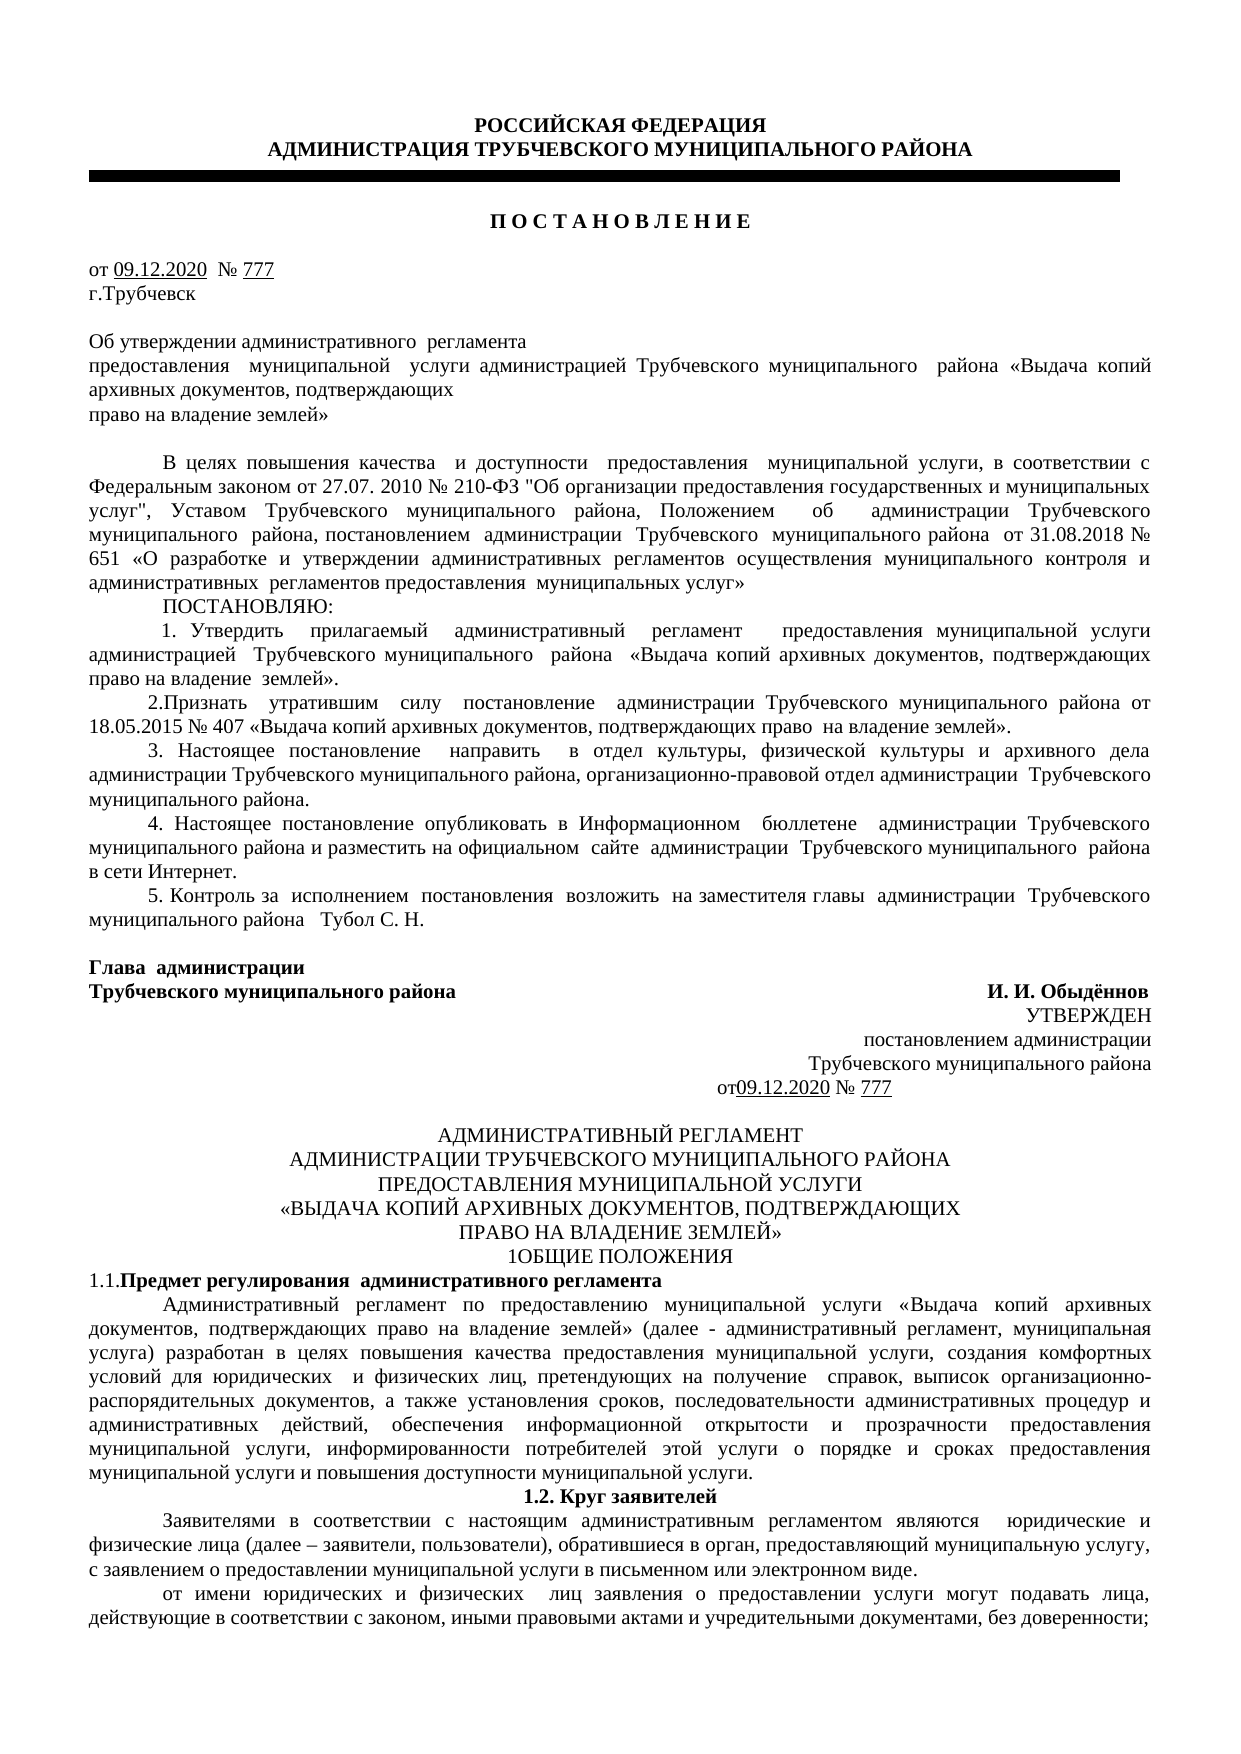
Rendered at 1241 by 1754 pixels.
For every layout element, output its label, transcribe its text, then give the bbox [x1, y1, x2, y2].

text Об утверждении административного регламента [89, 329, 1152, 353]
text от 09.12.2020 № 777 [89, 257, 1152, 281]
text «ВЫДАЧА КОПИЙ АРХИВНЫХ ДОКУМЕНТОВ, ПОДТВЕРЖДАЮЩИХ [89, 1196, 1152, 1219]
text АДМИНИСТРАЦИИ ТРУБЧЕВСКОГО МУНИЦИПАЛЬНОГО РАЙОНА [89, 1147, 1152, 1171]
text Заявителями в соответствии с настоящим административным регламентом являются юридические и физические лица (далее – заявители, пользователи), обратившиеся в орган, предоставляющий муниципальную услугу, с заявлением о предоставлении муниципальной услуги в письменном или электронном виде. [89, 1508, 1152, 1581]
text РОССИЙСКАЯ ФЕДЕРАЦИЯ [89, 113, 1152, 137]
text 2.Признать утратившим силу постановление администрации Трубчевского муниципального района от 18.05.2015 № 407 «Выдача копий архивных документов, подтверждающих право на владение землей». [89, 690, 1152, 738]
text Трубчевского муниципального района [89, 1051, 1152, 1075]
text Административный регламент по предоставлению муниципальной услуги «Выдача копий архивных документов, подтверждающих право на владение землей» (далее - административный регламент, муниципальная услуга) разработан в целях повышения качества предоставления муниципальной услуги, создания комфортных условий для юридических и физических лиц, претендующих на получение справок, выписок организационно-распорядительных документов, а также установления сроков, последовательности административных процедур и административных действий, обеспечения информационной открытости и прозрачности предоставления муниципальной услуги, информированности потребителей этой услуги о порядке и сроках предоставления муниципальной услуги и повышения доступности муниципальной услуги. [89, 1292, 1152, 1484]
text 3. Настоящее постановление направить в отдел культуры, физической культуры и архивного дела администрации Трубчевского муниципального района, организационно-правовой отдел администрации Трубчевского муниципального района. [89, 738, 1152, 811]
text ПРАВО НА ВЛАДЕНИЕ ЗЕМЛЕЙ» [89, 1219, 1152, 1244]
text Глава администрации [89, 955, 1152, 979]
text П О С Т А Н О В Л Е Н И Е [89, 209, 1152, 233]
text 1.1.Предмет регулирования административного регламента [89, 1268, 1152, 1292]
text В целях повышения качества и доступности предоставления муниципальной услуги, в соответствии с Федеральным законом от 27.07. 2010 № 210-ФЗ "Об организации предоставления государственных и муниципальных услуг", Уставом Трубчевского муниципального района, Положением об администрации Трубчевского муниципального района, постановлением администрации Трубчевского муниципального района от 31.08.2018 № 651 «О разработке и утверждении административных регламентов осуществления муниципального контроля и административных регламентов предоставления муниципальных услуг» [89, 449, 1152, 594]
text АДМИНИСТРАЦИЯ ТРУБЧЕВСКОГО МУНИЦИПАЛЬНОГО РАЙОНА [89, 137, 1152, 161]
text 1. Утвердить прилагаемый административный регламент предоставления муниципальной услуги администрацией Трубчевского муниципального района «Выдача копий архивных документов, подтверждающих право на владение землей». [89, 618, 1152, 690]
text право на владение землей» [89, 401, 1152, 426]
text 5. Контроль за исполнением постановления возложить на заместителя главы администрации Трубчевского муниципального района Тубол С. Н. [89, 883, 1152, 931]
text г.Трубчевск [89, 281, 1152, 305]
text 1ОБЩИЕ ПОЛОЖЕНИЯ [89, 1244, 1152, 1268]
text ПРЕДОСТАВЛЕНИЯ МУНИЦИПАЛЬНОЙ УСЛУГИ [89, 1171, 1152, 1196]
text ПОСТАНОВЛЯЮ: [89, 594, 1152, 618]
text 4. Настоящее постановление опубликовать в Информационном бюллетене администрации Трубчевского муниципального района и разместить на официальном сайте администрации Трубчевского муниципального района в сети Интернет. [89, 811, 1152, 883]
text 1.2. Круг заявителей [89, 1484, 1152, 1508]
text от09.12.2020 № 777 [89, 1075, 1152, 1099]
text Трубчевского муниципального района И. И. Обыдённов [89, 979, 1152, 1003]
text АДМИНИСТРАТИВНЫЙ РЕГЛАМЕНТ [89, 1123, 1152, 1147]
text УТВЕРЖДЕН [89, 1003, 1152, 1027]
text постановлением администрации [89, 1027, 1152, 1051]
text от имени юридических и физических лиц заявления о предоставлении услуги могут подавать лица, действующие в соответствии с законом, иными правовыми актами и учредительными документами, без доверенности; [89, 1581, 1152, 1629]
text предоставления муниципальной услуги администрацией Трубчевского муниципального района «Выдача копий архивных документов, подтверждающих [89, 353, 1152, 401]
